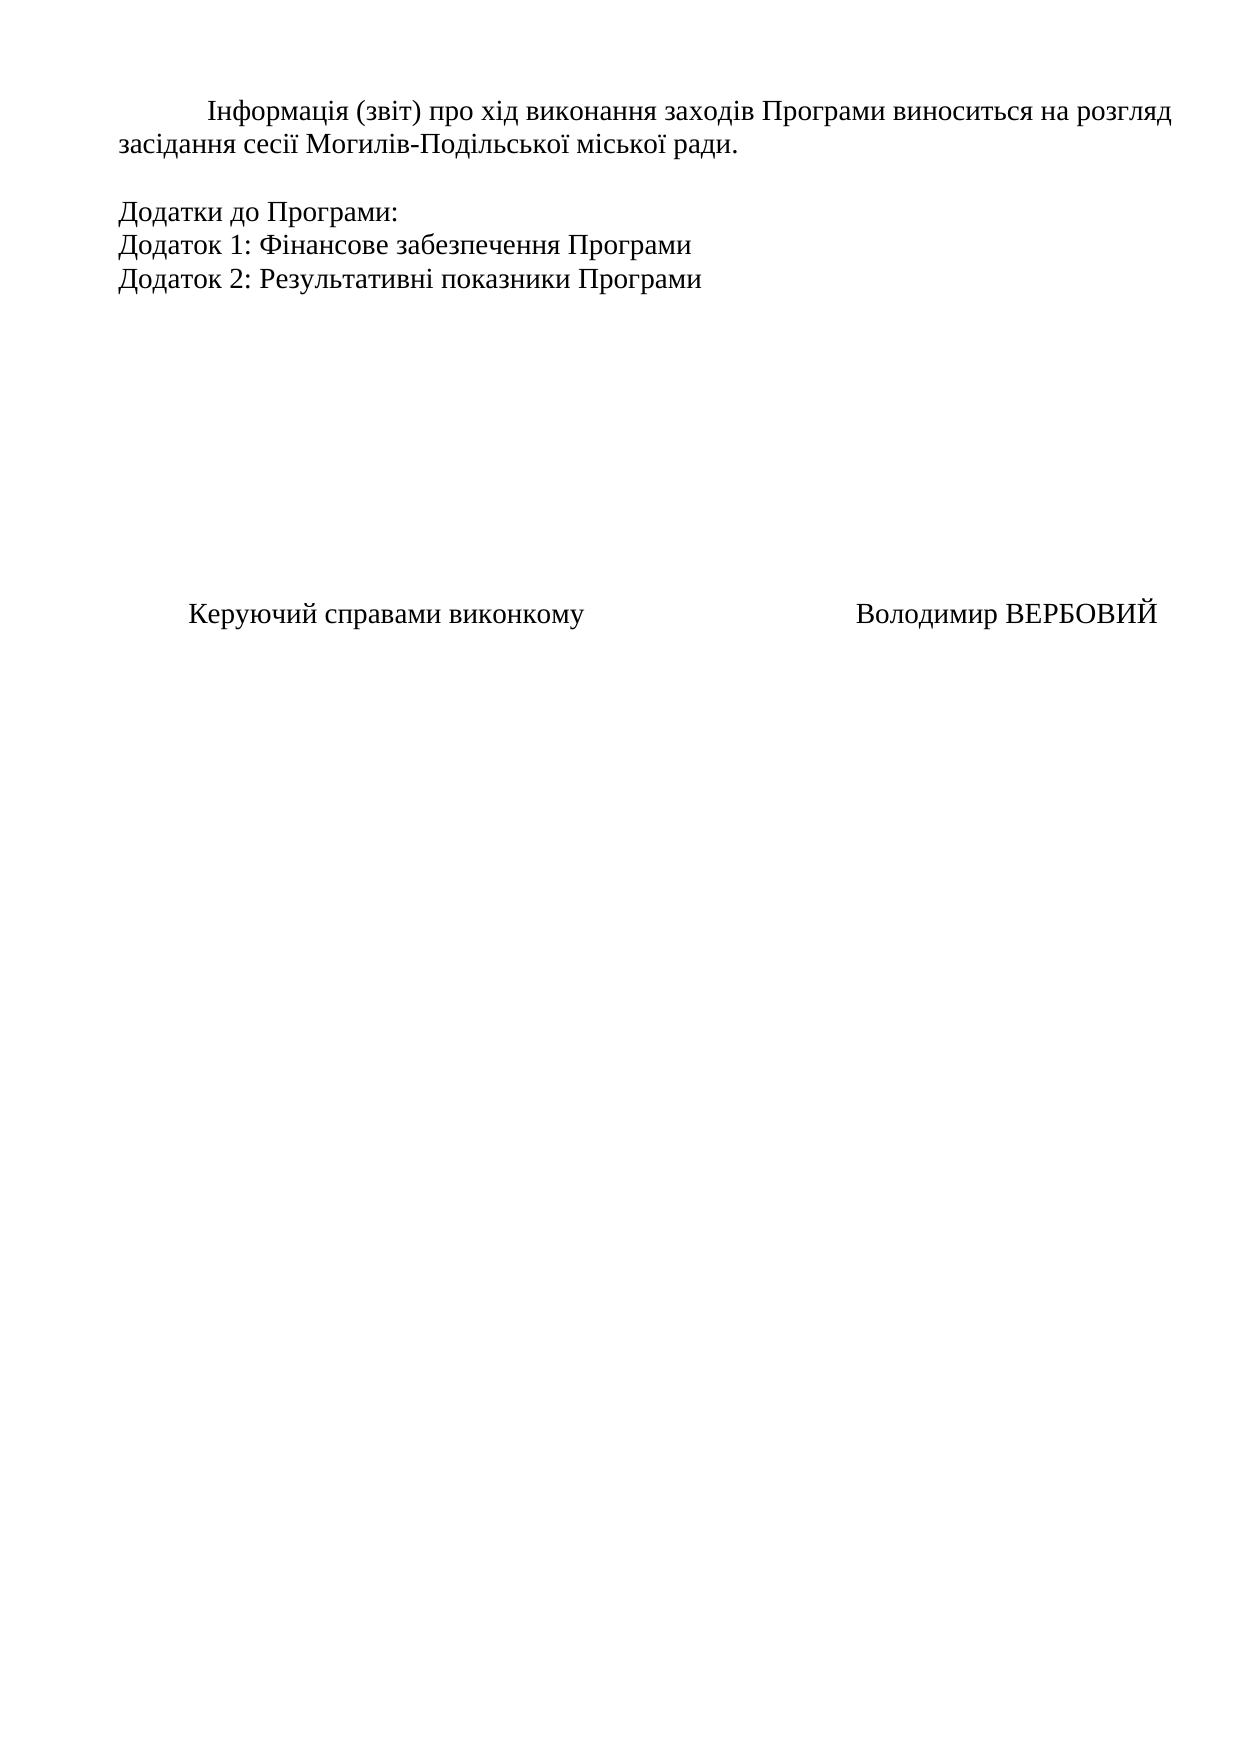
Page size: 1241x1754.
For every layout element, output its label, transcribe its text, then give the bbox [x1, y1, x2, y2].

text Додаток 1: Фінансове забезпечення Програми [118, 227, 1181, 261]
text Додатки до Програми: [118, 194, 1181, 227]
text Керуючий справами виконкому Володимир ВЕРБОВИЙ [118, 596, 1181, 630]
text Додаток 2: Результативні показники Програми [118, 261, 1181, 294]
text Інформація (звіт) про хід виконання заходів Програми виноситься на розгляд засідання сесії Могилів-Подільської міської ради. [118, 93, 1181, 160]
